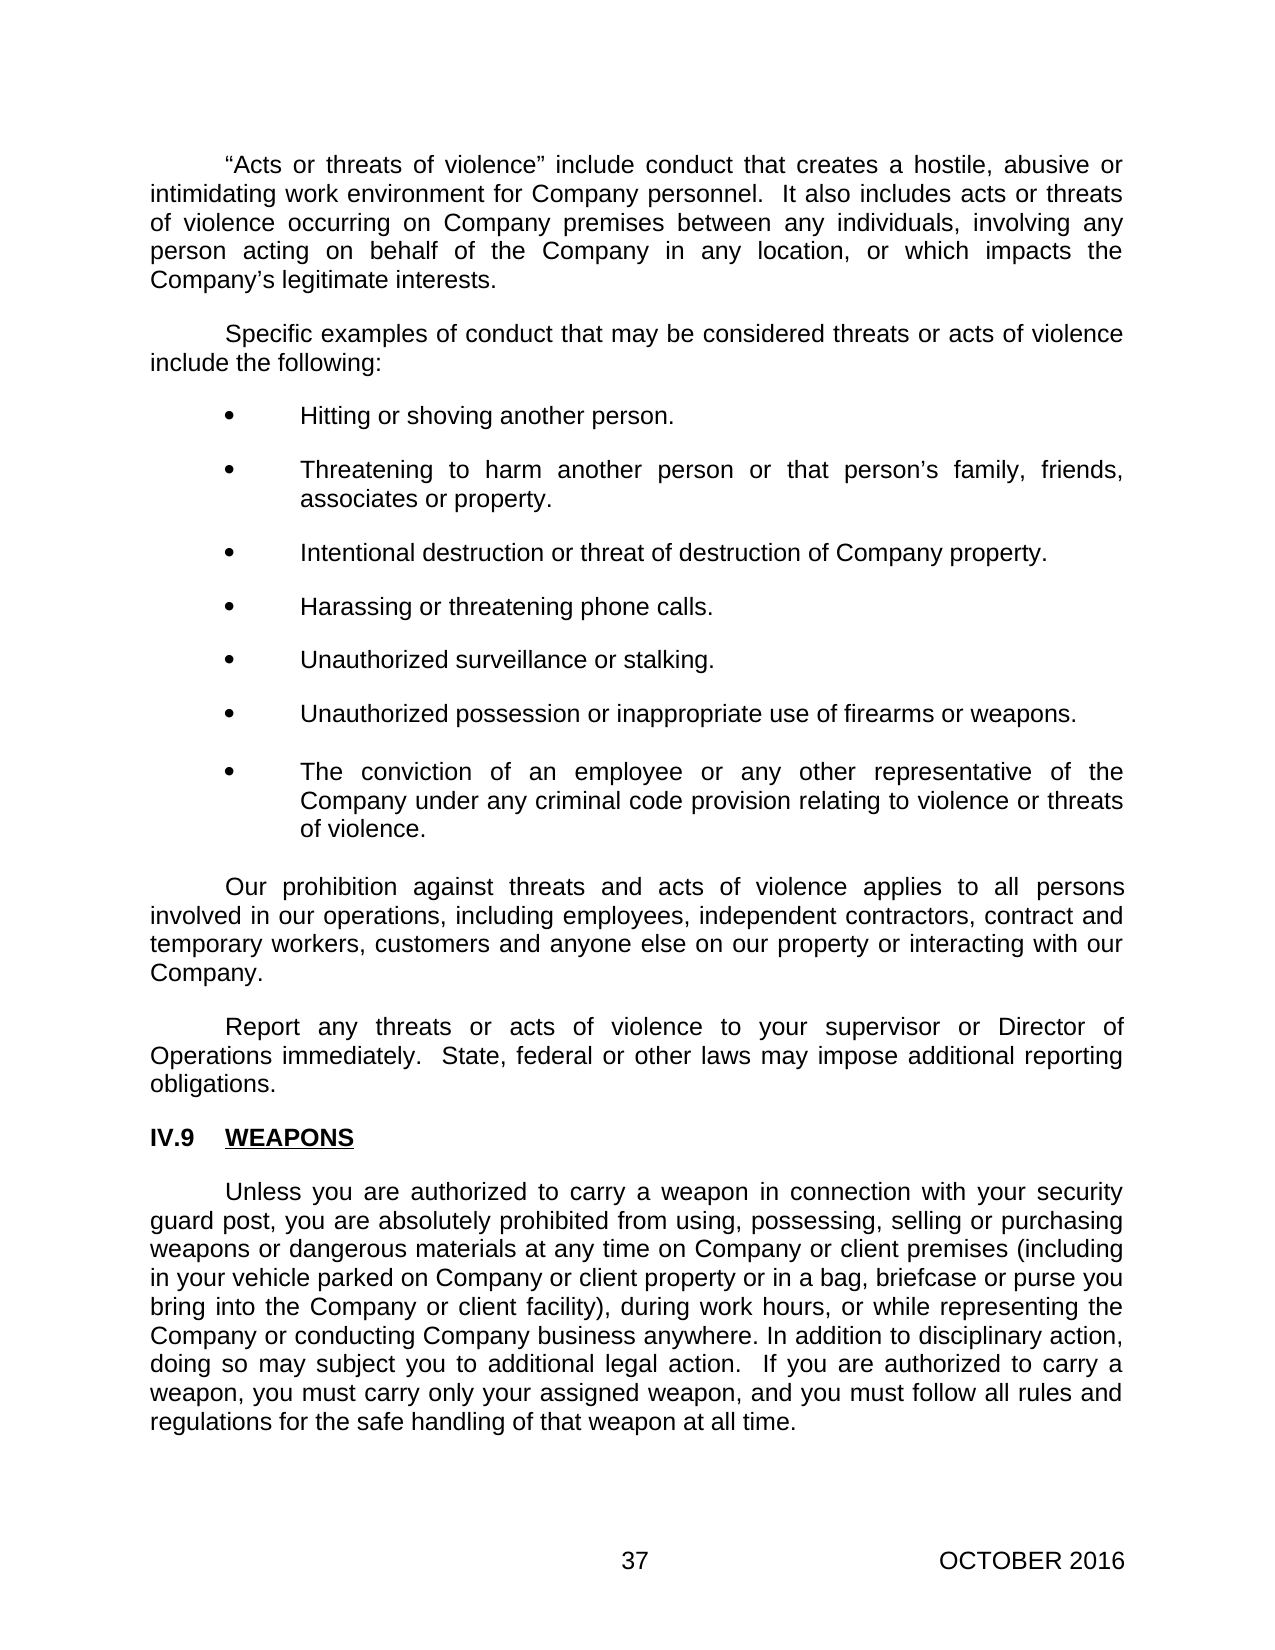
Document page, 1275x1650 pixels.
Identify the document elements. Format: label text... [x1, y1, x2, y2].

text Hitting or shoving another person. [225, 401, 1125, 430]
text Unless you are authorized to carry a weapon in connection with your security guard post, you are absolutely prohibited from using, possessing, selling or purchasing weapons or dangerous materials at any time on Company or client premises (including in your vehicle parked on Company or client property or in a bag, briefcase or purse you bring into the Company or client facility), during work hours, or while representing the Company or conducting Company business anywhere. In addition to disciplinary action, doing so may subject you to additional legal action. If you are authorized to carry a weapon, you must carry only your assigned weapon, and you must follow all rules and regulations for the safe handling of that weapon at all time. [150, 1177, 1125, 1436]
text Threatening to harm another person or that person’s family, friends, associates or property. [225, 455, 1125, 513]
text Unauthorized possession or inappropriate use of firearms or weapons. [225, 699, 1125, 728]
text Unauthorized surveillance or stalking. [225, 645, 1125, 674]
text Intentional destruction or threat of destruction of Company property. [225, 538, 1125, 567]
text Our prohibition against threats and acts of violence applies to all persons involved in our operations, including employees, independent contractors, contract and temporary workers, customers and anyone else on our property or interacting with our Company. [150, 872, 1125, 987]
text Harassing or threatening phone calls. [225, 592, 1125, 620]
text The conviction of an employee or any other representative of the Company under any criminal code provision relating to violence or threats of violence. [225, 757, 1125, 843]
text Report any threats or acts of violence to your supervisor or Director of Operations immediately. State, federal or other laws may impose additional reporting obligations. [150, 1012, 1125, 1098]
text “Acts or threats of violence” include conduct that creates a hostile, abusive or intimidating work environment for Company personnel. It also includes acts or threats of violence occurring on Company premises between any individuals, involving any person acting on behalf of the Company in any location, or which impacts the Company’s legitimate interests. [150, 150, 1125, 294]
text Specific examples of conduct that may be considered threats or acts of violence include the following: [150, 319, 1125, 376]
subtitle WEAPONS [150, 1123, 1125, 1152]
